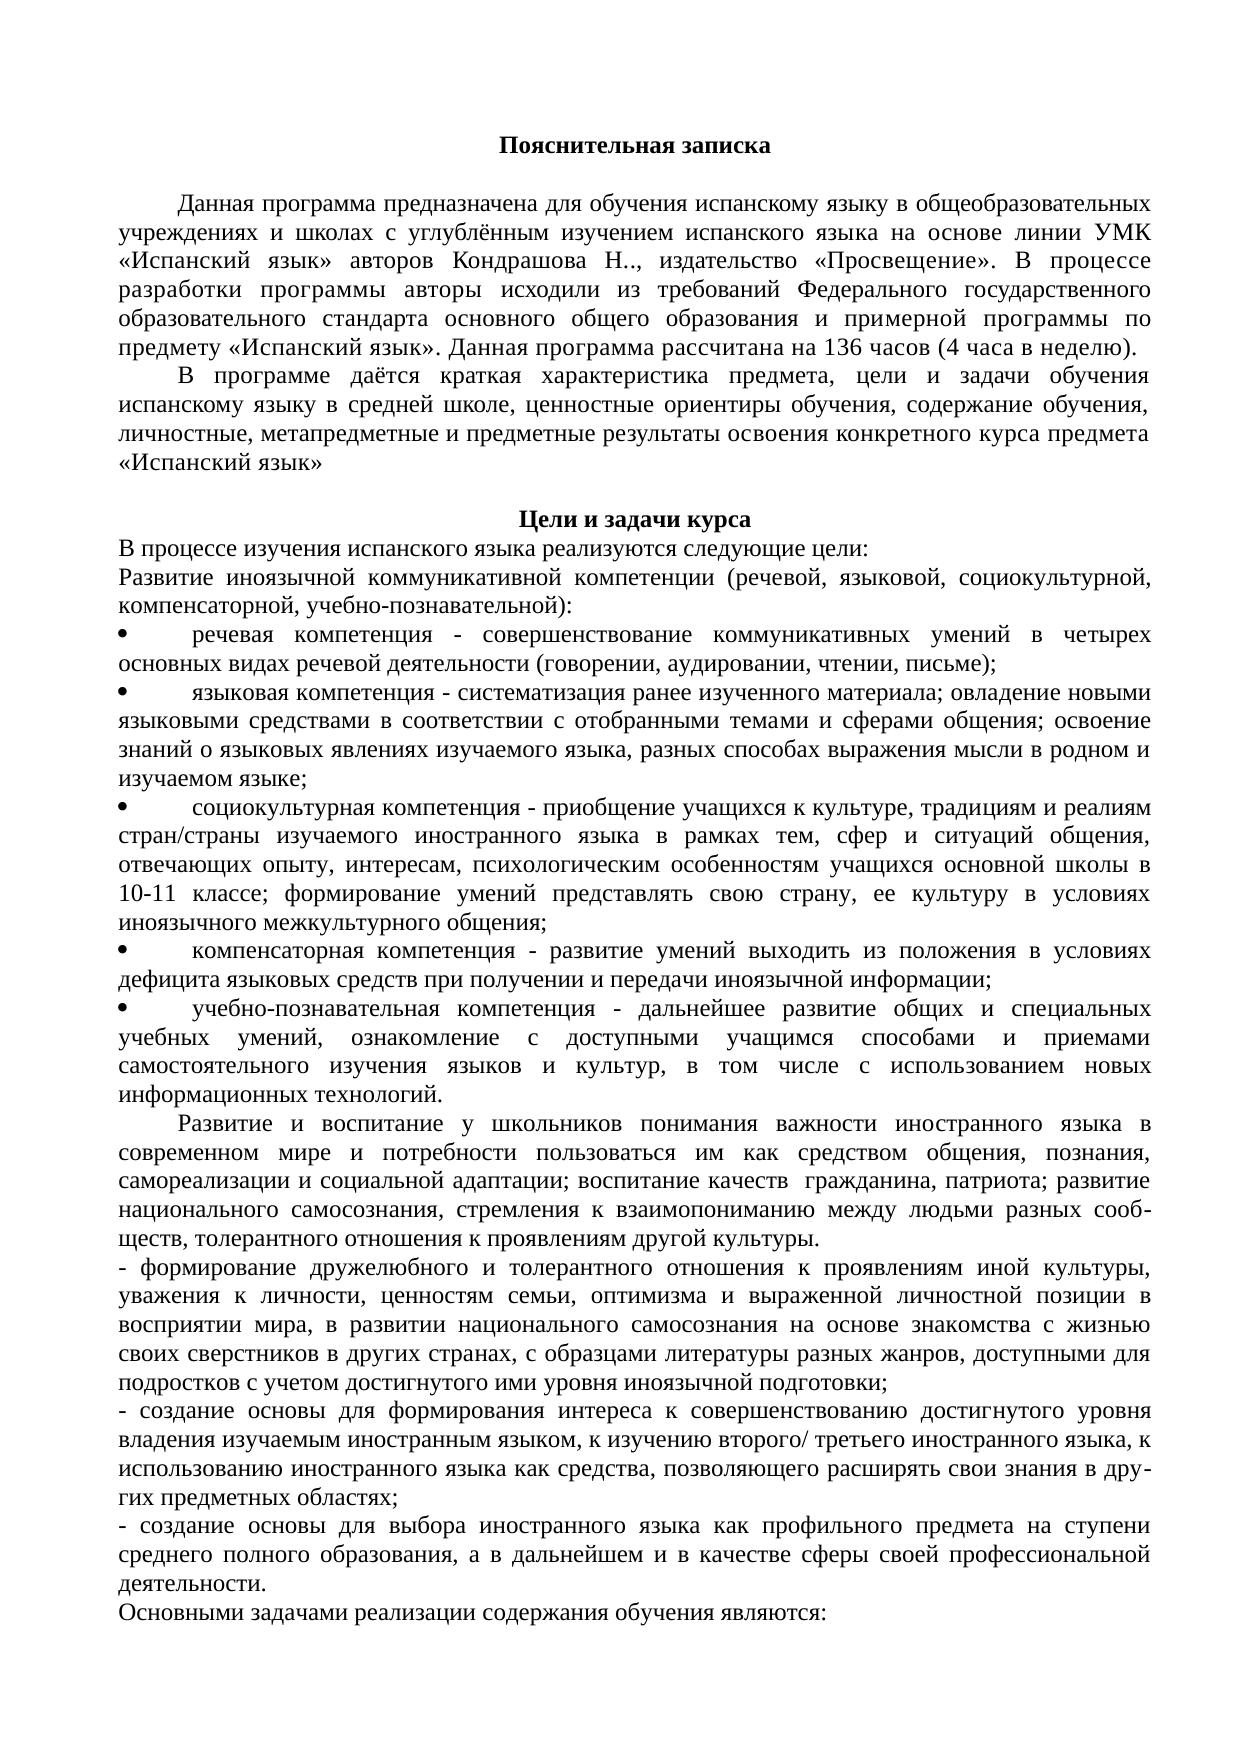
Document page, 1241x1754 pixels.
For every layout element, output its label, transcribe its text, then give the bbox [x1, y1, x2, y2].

text В программе даётся краткая характеристика предмета, цели и задачи обучения испанскому языку в средней школе, ценностные ориентиры обучения, содержание обучения, личностные, метапредметные и предметные результаты освоения конкретного курса предмета «Испанский язык» [118, 361, 1149, 476]
list языковая компетенция - систематизация ранее изученного материала; овладение новыми языковыми средствами в соответствии с отобранными темами и сферами общения; освоение знаний о языковых явлениях изучаемого языка, разных способах выражения мысли в родном и изучаемом языке; [118, 677, 1152, 792]
text Развитие и воспитание у школьников понимания важности иностранного языка в современном мире и потребности пользоваться им как средством общения, познания, самореализации и социальной адаптации; воспитание качеств гражданина, патриота; развитие национального самосознания, стремления к взаимопониманию между людьми разных сообществ, толерантного отношения к проявлениям другой культуры. [118, 1108, 1152, 1252]
text Основными задачами реализации содержания обучения являются: [118, 1597, 1152, 1626]
text - формирование дружелюбного и толерантного отношения к проявлениям иной культуры, уважения к личности, ценностям семьи, оптимизма и выраженной личностной позиции в восприятии мира, в развитии национального самосознания на основе знакомства с жизнью своих сверстников в других странах, с образцами литературы разных жанров, доступными для подростков с учетом достигнутого ими уровня иноязычной подготовки; [118, 1252, 1152, 1396]
list речевая компетенция - совершенствование коммуникативных умений в четырех основных видах речевой деятельности (говорении, аудировании, чтении, письме); [118, 619, 1152, 677]
text Цели и задачи курса [118, 504, 1152, 533]
text - создание основы для формирования интереса к совершенствованию достигнутого уровня владения изучаемым иностранным языком, к изучению второго/ третьего иностранного языка, к использованию иностранного языка как средства, позволяющего расширять свои знания в других предметных областях; [118, 1396, 1152, 1511]
text - создание основы для выбора иностранного языка как профильного предмета на ступени среднего полного образования, а в дальнейшем и в качестве сферы своей профессиональной деятельности. [118, 1511, 1152, 1597]
text Пояснительная записка [118, 131, 1152, 159]
text В процессе изучения испанского языка реализуются следующие цели: [118, 533, 1152, 562]
text Развитие иноязычной коммуникативной компетенции (речевой, языковой, социокультурной, компенсаторной, учебно-познавательной): [118, 562, 1152, 619]
text Данная программа предназначена для обучения испанскому языку в общеобразовательных учреждениях и школах с углублённым изучением испанского языка на основе линии УМК «Испанский язык» авторов Кондрашова Н.., издательство «Просвещение». В процессе разработки программы авторы исходили из требований Федерального государственного образовательного стандарта основного общего образования и примерной программы по предмету «Испанский язык». Данная программа рассчитана на 136 часов (4 часа в неделю). [118, 188, 1152, 361]
list учебно-познавательная компетенция - дальнейшее развитие общих и специальных учебных умений, ознакомление с доступными учащимся способами и приемами самостоятельного изучения языков и культур, в том числе с использованием новых информационных технологий. [118, 993, 1152, 1108]
list социокультурная компетенция - приобщение учащихся к культуре, традициям и реалиям стран/страны изучаемого иностранного языка в рамках тем, сфер и ситуаций общения, отвечающих опыту, интересам, психологическим особенностям учащихся основной школы в 10-11 классе; формирование умений представлять свою страну, ее культуру в условиях иноязычного межкультурного общения; [118, 792, 1152, 936]
list компенсаторная компетенция - развитие умений выходить из положения в условиях дефицита языковых средств при получении и передачи иноязычной информации; [118, 936, 1152, 993]
